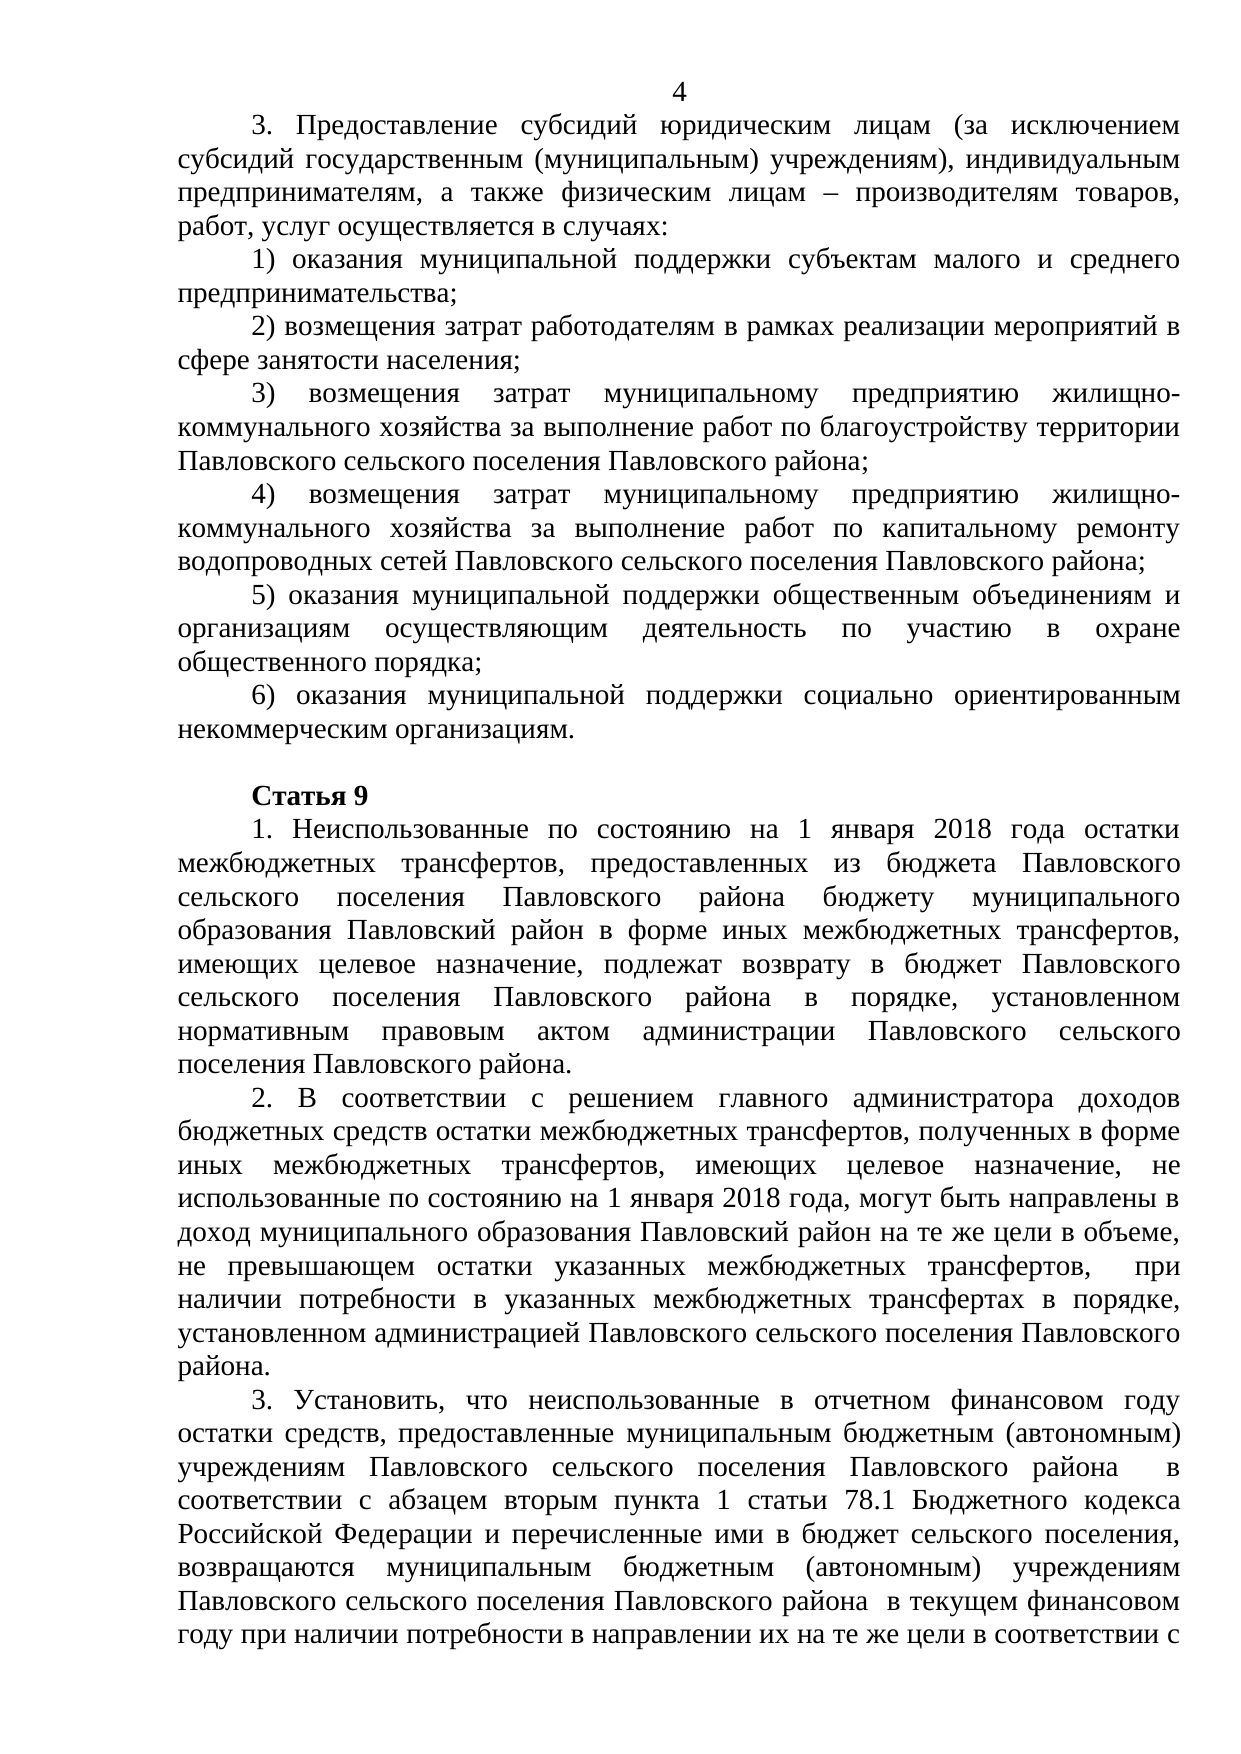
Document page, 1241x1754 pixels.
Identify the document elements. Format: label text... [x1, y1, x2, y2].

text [177, 1382, 1181, 1650]
text Статья 9 [177, 778, 1181, 812]
text 3. Предоставление субсидий юридическим лицам (за исключением субсидий государственным (муниципальным) учреждениям), индивидуальным предпринимателям, а также физическим лицам – производителям товаров, работ, услуг осуществляется в случаях: [177, 107, 1181, 241]
text 3) возмещения затрат муниципальному предприятию жилищно-коммунального хозяйства за выполнение работ по благоустройству территории Павловского сельского поселения Павловского района; [177, 376, 1181, 476]
text 1) оказания муниципальной поддержки субъектам малого и среднего предпринимательства; [177, 241, 1181, 308]
text 2. В соответствии с решением главного администратора доходов бюджетных средств остатки межбюджетных трансфертов, полученных в форме иных межбюджетных трансфертов, имеющих целевое назначение, не использованные по состоянию на 1 января 2018 года, могут быть направлены в доход муниципального образования Павловский район на те же цели в объеме, не превышающем остатки указанных межбюджетных трансфертов, при наличии потребности в указанных межбюджетных трансфертах в порядке, установленном администрацией Павловского сельского поселения Павловского района. [177, 1080, 1181, 1382]
text 1. Неиспользованные по состоянию на 1 января 2018 года остатки межбюджетных трансфертов, предоставленных из бюджета Павловского сельского поселения Павловского района бюджету муниципального образования Павловский район в форме иных межбюджетных трансфертов, имеющих целевое назначение, подлежат возврату в бюджет Павловского сельского поселения Павловского района в порядке, установленном нормативным правовым актом администрации Павловского сельского поселения Павловского района. [177, 812, 1181, 1080]
text 6) оказания муниципальной поддержки социально ориентированным некоммерческим организациям. [177, 677, 1181, 744]
text 4) возмещения затрат муниципальному предприятию жилищно-коммунального хозяйства за выполнение работ по капитальному ремонту водопроводных сетей Павловского сельского поселения Павловского района; [177, 476, 1181, 577]
text 5) оказания муниципальной поддержки общественным объединениям и организациям осуществляющим деятельность по участию в охране общественного порядка; [177, 577, 1181, 677]
text 2) возмещения затрат работодателям в рамках реализации мероприятий в сфере занятости населения; [177, 308, 1181, 376]
